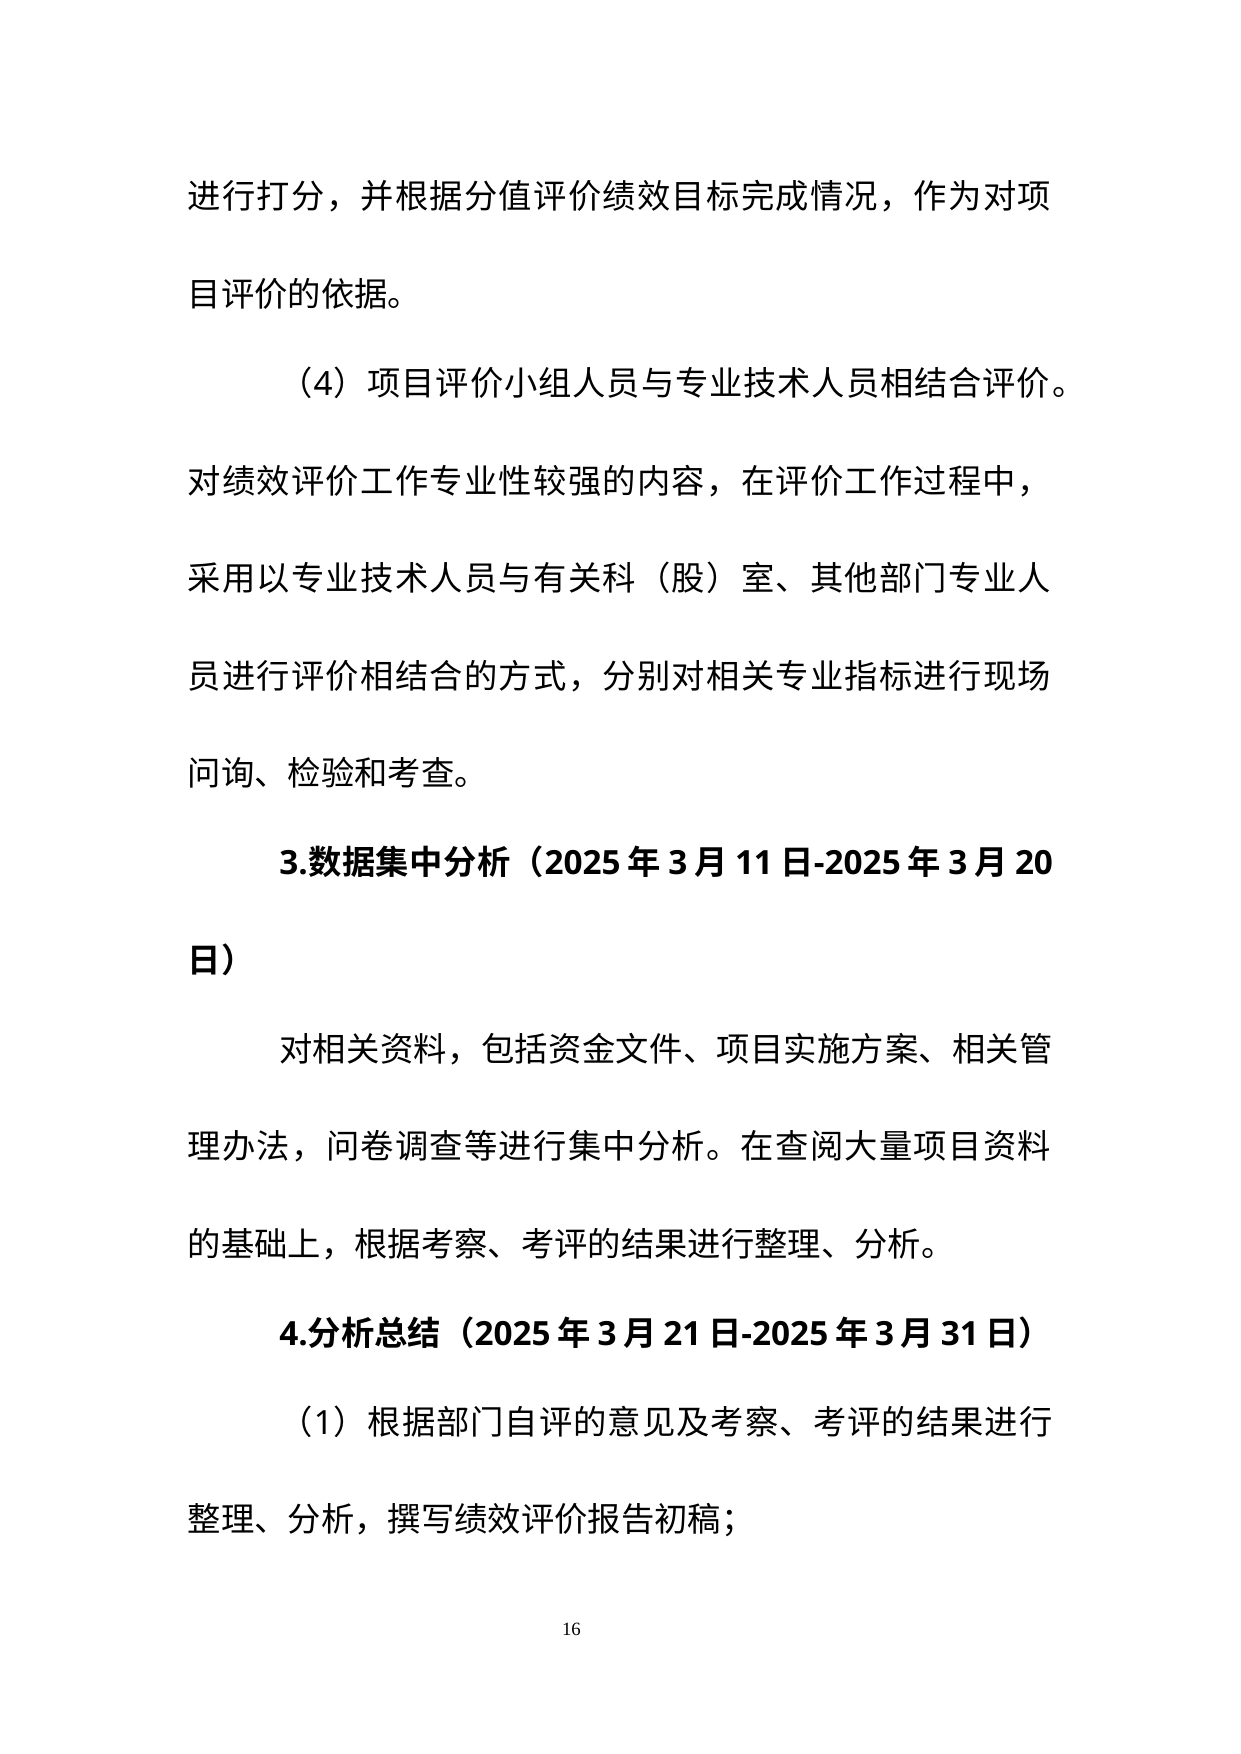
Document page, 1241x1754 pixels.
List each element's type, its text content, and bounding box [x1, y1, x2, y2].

text 4.分析总结（2025年3月21日-2025年3月31日） [187, 1298, 1053, 1363]
text 对相关资料，包括资金文件、项目实施方案、相关管理办法，问卷调查等进行集中分析。在查阅大量项目资料的基础上，根据考察、考评的结果进行整理、分析。 [187, 1014, 1053, 1274]
text （4）项目评价小组人员与专业技术人员相结合评价。对绩效评价工作专业性较强的内容，在评价工作过程中，采用以专业技术人员与有关科（股）室、其他部门专业人员进行评价相结合的方式，分别对相关专业指标进行现场问询、检验和考查。 [187, 348, 1053, 803]
text 3.数据集中分析（2025年3月11日-2025年3月20日） [187, 828, 1053, 990]
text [187, 162, 1053, 324]
text （1）根据部门自评的意见及考察、考评的结果进行整理、分析，撰写绩效评价报告初稿； [187, 1387, 1053, 1550]
